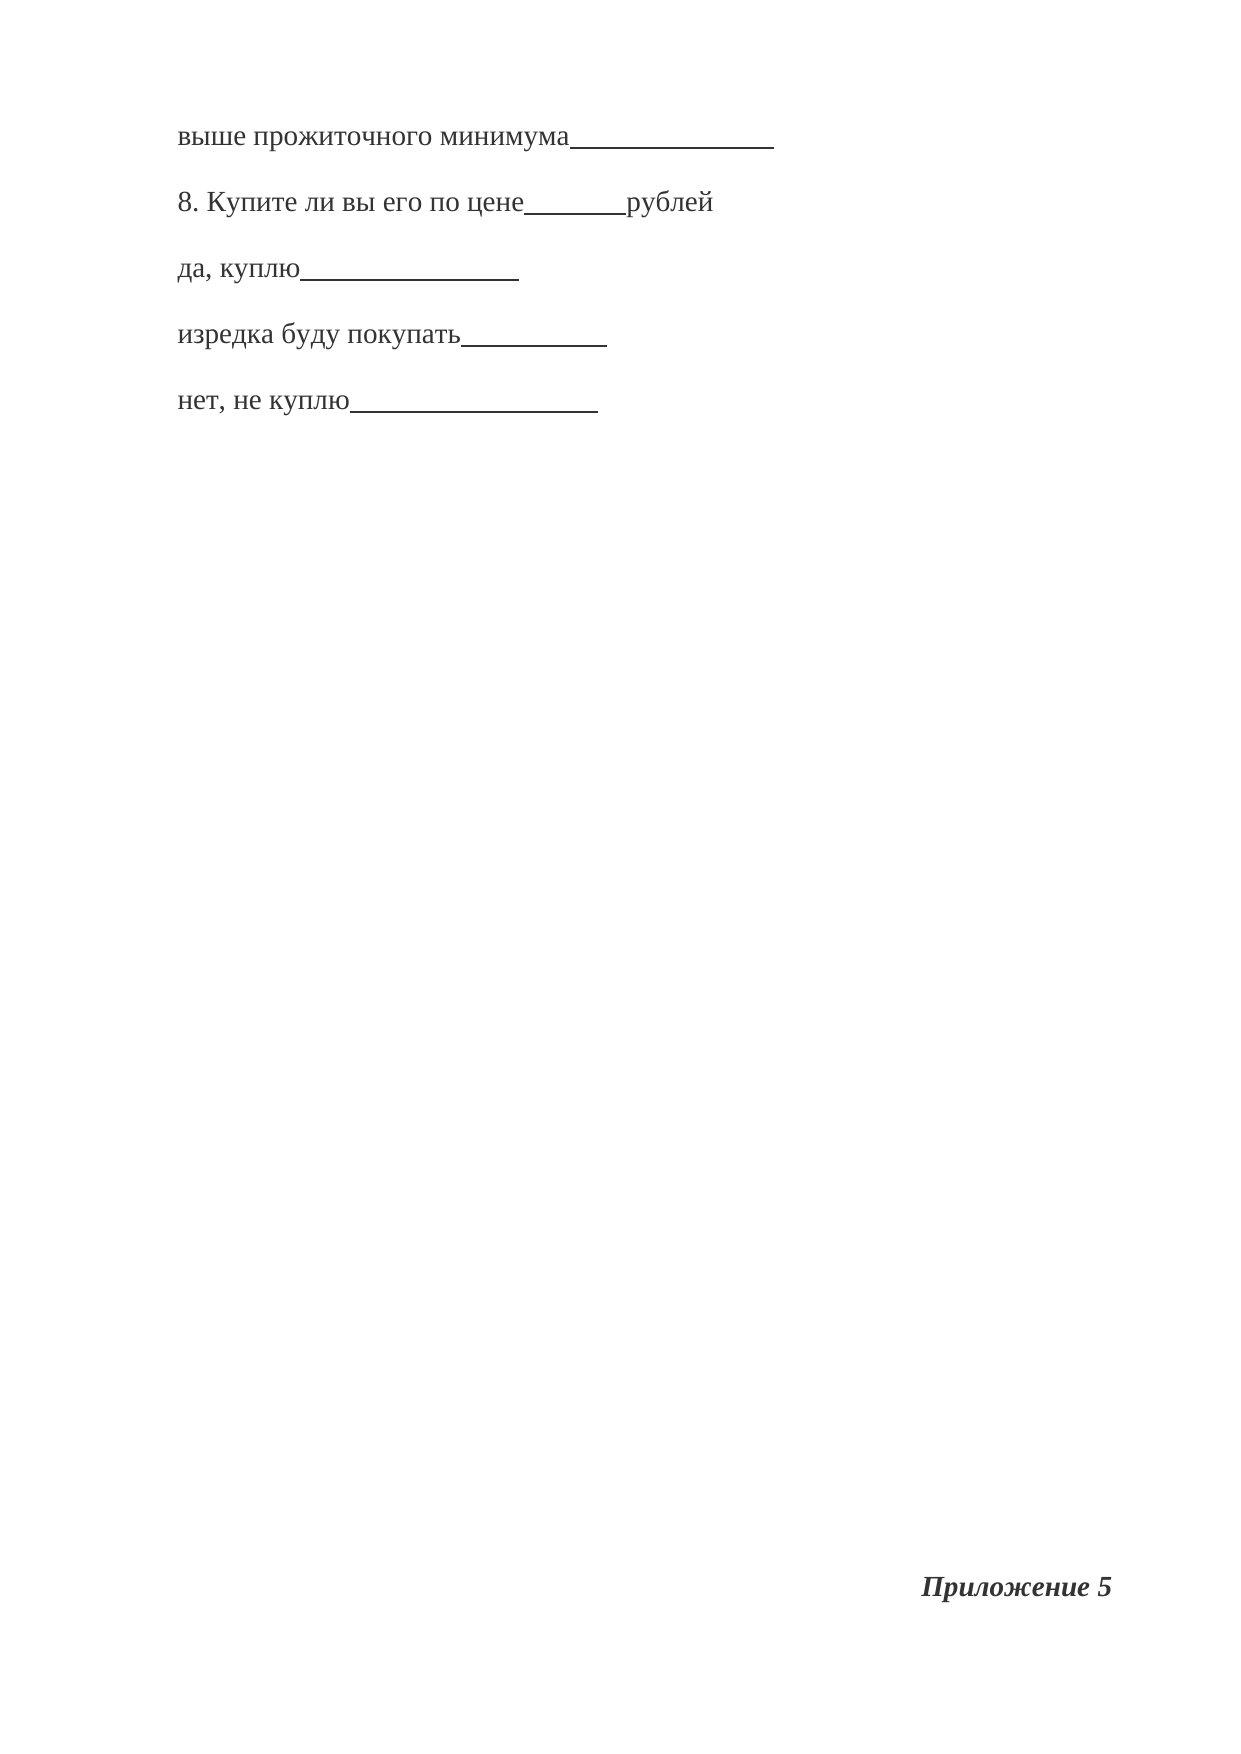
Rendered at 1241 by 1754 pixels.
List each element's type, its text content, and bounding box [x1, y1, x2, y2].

text изредка буду покупать [177, 316, 1152, 349]
text выше прожиточного минимума [177, 118, 1152, 152]
text Приложение 5 [177, 1569, 1152, 1602]
text нет, не куплю [177, 382, 1152, 415]
text 8. Купите ли вы его по цене рублей [177, 184, 1152, 218]
text да, куплю [177, 250, 1152, 283]
